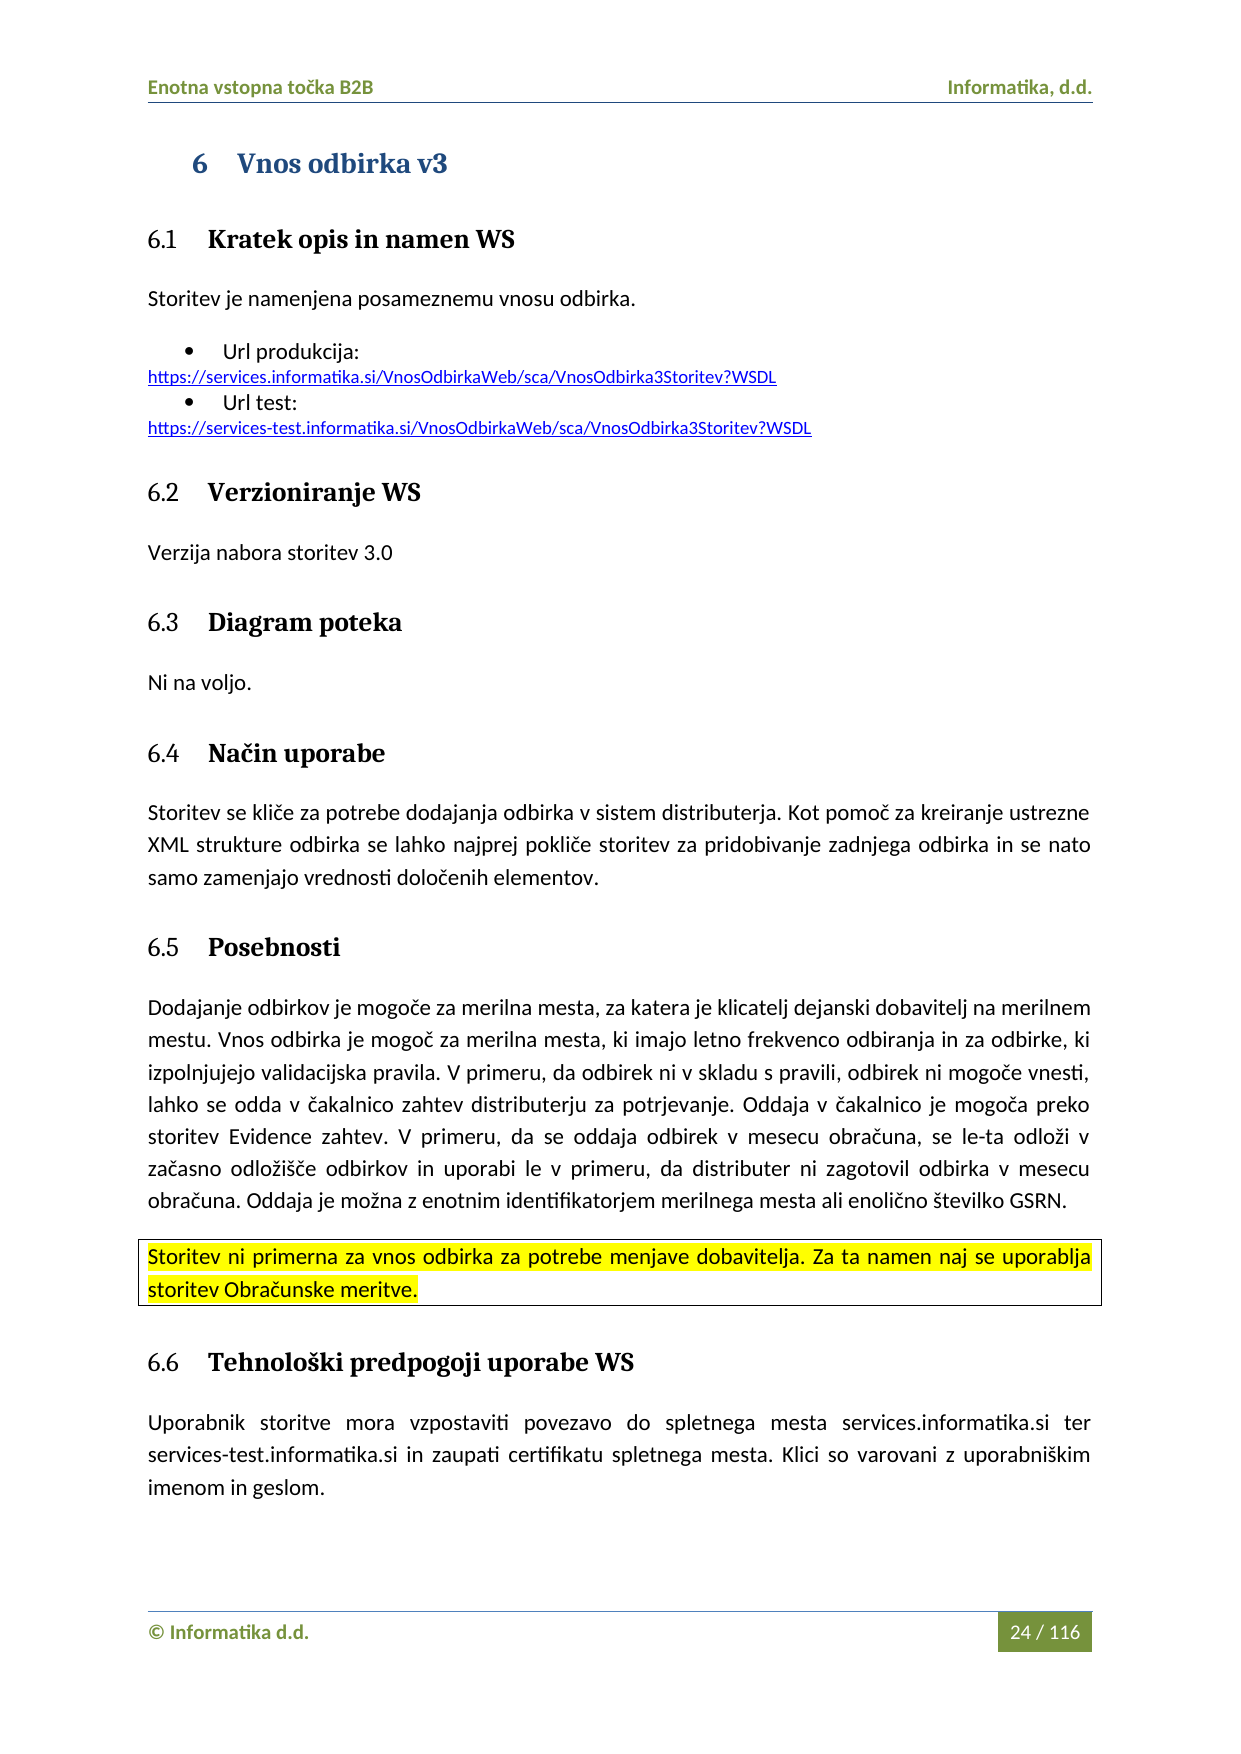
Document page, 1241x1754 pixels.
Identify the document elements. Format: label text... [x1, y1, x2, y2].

text Dodajanje odbirkov je mogoče za merilna mesta, za katera je klicatelj dejanski dobavitelj na merilnem mestu. Vnos odbirka je mogoč za merilna mesta, ki imajo letno frekvenco odbiranja in za odbirke, ki izpolnjujejo validacijska pravila. V primeru, da odbirek ni v skladu s pravili, odbirek ni mogoče vnesti, lahko se odda v čakalnico zahtev distributerju za potrjevanje. Oddaja v čakalnico je mogoča preko storitev Evidence zahtev. V primeru, da se oddaja odbirek v mesecu obračuna, se le-ta odloži v začasno odložišče odbirkov in uporabi le v primeru, da distributer ni zagotovil odbirka v mesecu obračuna. Oddaja je možna z enotnim identifikatorjem merilnega mesta ali enolično številko GSRN. [148, 993, 1092, 1214]
text https://services-test.informatika.si/VnosOdbirkaWeb/sca/VnosOdbirka3Storitev?WSDL [148, 416, 1092, 439]
subtitle Način uporabe [148, 738, 1092, 769]
text Ni na voljo. [148, 668, 1092, 696]
subtitle Posebnosti [148, 932, 1092, 964]
subtitle Verzioniranje WS [148, 477, 1092, 508]
subtitle Tehnološki predpogoji uporabe WS [148, 1347, 1092, 1379]
subtitle Kratek opis in namen WS [148, 224, 1092, 255]
text Storitev ni primerna za vnos odbirka za potrebe menjave dobavitelja. Za ta namen naj se uporablja storitev Obračunske meritve. [139, 1240, 1101, 1305]
list Url produkcija: [185, 337, 1092, 366]
text Verzija nabora storitev 3.0 [148, 538, 1092, 566]
list Url test: [185, 388, 1092, 416]
subtitle Diagram poteka [148, 607, 1092, 638]
subtitle Vnos odbirka v3 [192, 148, 1092, 181]
text Storitev se kliče za potrebe dodajanja odbirka v sistem distributerja. Kot pomoč za kreiranje ustrezne XML strukture odbirka se lahko najprej pokliče storitev za pridobivanje zadnjega odbirka in se nato samo zamenjajo vrednosti določenih elementov. [148, 798, 1092, 891]
text Storitev je namenjena posameznemu vnosu odbirka. [148, 284, 1092, 312]
text https://services.informatika.si/VnosOdbirkaWeb/sca/VnosOdbirka3Storitev?WSDL [148, 366, 1092, 388]
text Uporabnik storitve mora vzpostaviti povezavo do spletnega mesta services.informatika.si ter services-test.informatika.si in zaupati certifikatu spletnega mesta. Klici so varovani z uporabniškim imenom in geslom. [148, 1408, 1092, 1501]
